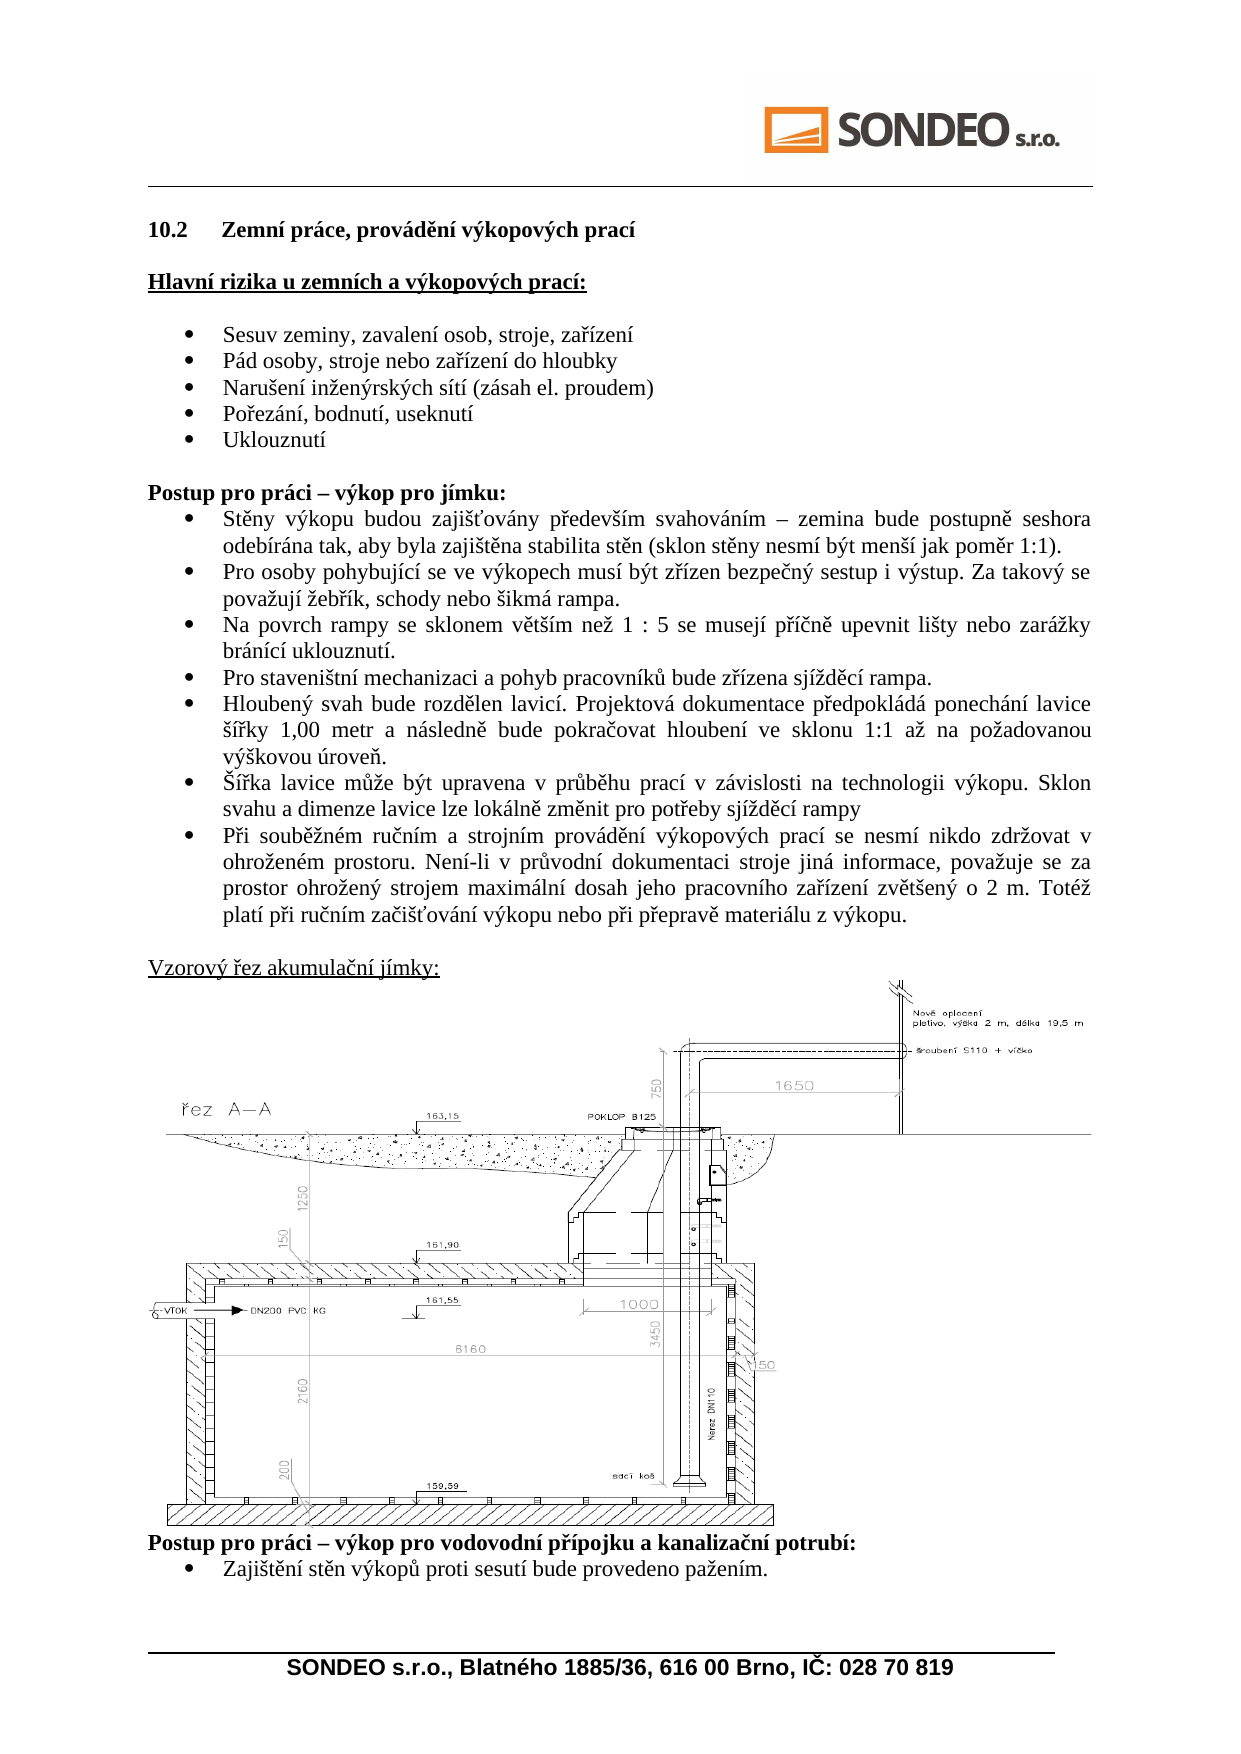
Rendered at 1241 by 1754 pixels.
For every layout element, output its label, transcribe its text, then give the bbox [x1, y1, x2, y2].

list Uklouznutí [185, 426, 1093, 453]
list Zajištění stěn výkopů proti sesutí bude provedeno pažením. [185, 1555, 1093, 1581]
list Stěny výkopu budou zajišťovány především svahováním – zemina bude postupně seshora odebírána tak, aby byla zajištěna stabilita stěn (sklon stěny nesmí být menší jak poměr 1:1). [185, 506, 1093, 558]
text Postup pro práci – výkop pro vodovodní přípojku a kanalizační potrubí: [148, 1529, 1093, 1555]
list Sesuv zeminy, zavalení osob, stroje, zařízení [185, 321, 1093, 347]
list Pád osoby, stroje nebo zařízení do hloubky [185, 347, 1093, 374]
list Šířka lavice může být upravena v průběhu prací v závislosti na technologii výkopu. Sklon svahu a dimenze lavice lze lokálně změnit pro potřeby sjížděcí rampy [185, 769, 1093, 822]
picture [147, 980, 1092, 1529]
picture [744, 73, 1093, 184]
list Pořezání, bodnutí, useknutí [185, 400, 1093, 426]
text Hlavní rizika u zemních a výkopových prací: [148, 268, 1093, 295]
list Při souběžném ručním a strojním provádění výkopových prací se nesmí nikdo zdržovat v ohroženém prostoru. Není-li v průvodní dokumentaci stroje jiná informace, považuje se za prostor ohrožený strojem maximální dosah jeho pracovního zařízení zvětšený o 2 m. Totéž platí při ručním začišťování výkopu nebo při přepravě materiálu z výkopu. [185, 822, 1093, 927]
list Hloubený svah bude rozdělen lavicí. Projektová dokumentace předpokládá ponechání lavice šířky 1,00 metr a následně bude pokračovat hloubení ve sklonu 1:1 až na požadovanou výškovou úroveň. [185, 690, 1093, 769]
text 10.2 Zemní práce, provádění výkopových prací [148, 216, 1093, 242]
text Postup pro práci – výkop pro jímku: [148, 479, 1093, 506]
list Na povrch rampy se sklonem větším než 1 : 5 se musejí příčně upevnit lišty nebo zarážky bránící uklouznutí. [185, 611, 1093, 664]
list Pro osoby pohybující se ve výkopech musí být zřízen bezpečný sestup i výstup. Za takový se považují žebřík, schody nebo šikmá rampa. [185, 558, 1093, 611]
text Vzorový řez akumulační jímky: [148, 953, 1093, 980]
list Pro staveništní mechanizaci a pohyb pracovníků bude zřízena sjížděcí rampa. [185, 664, 1093, 690]
list Narušení inženýrských sítí (zásah el. proudem) [185, 374, 1093, 400]
